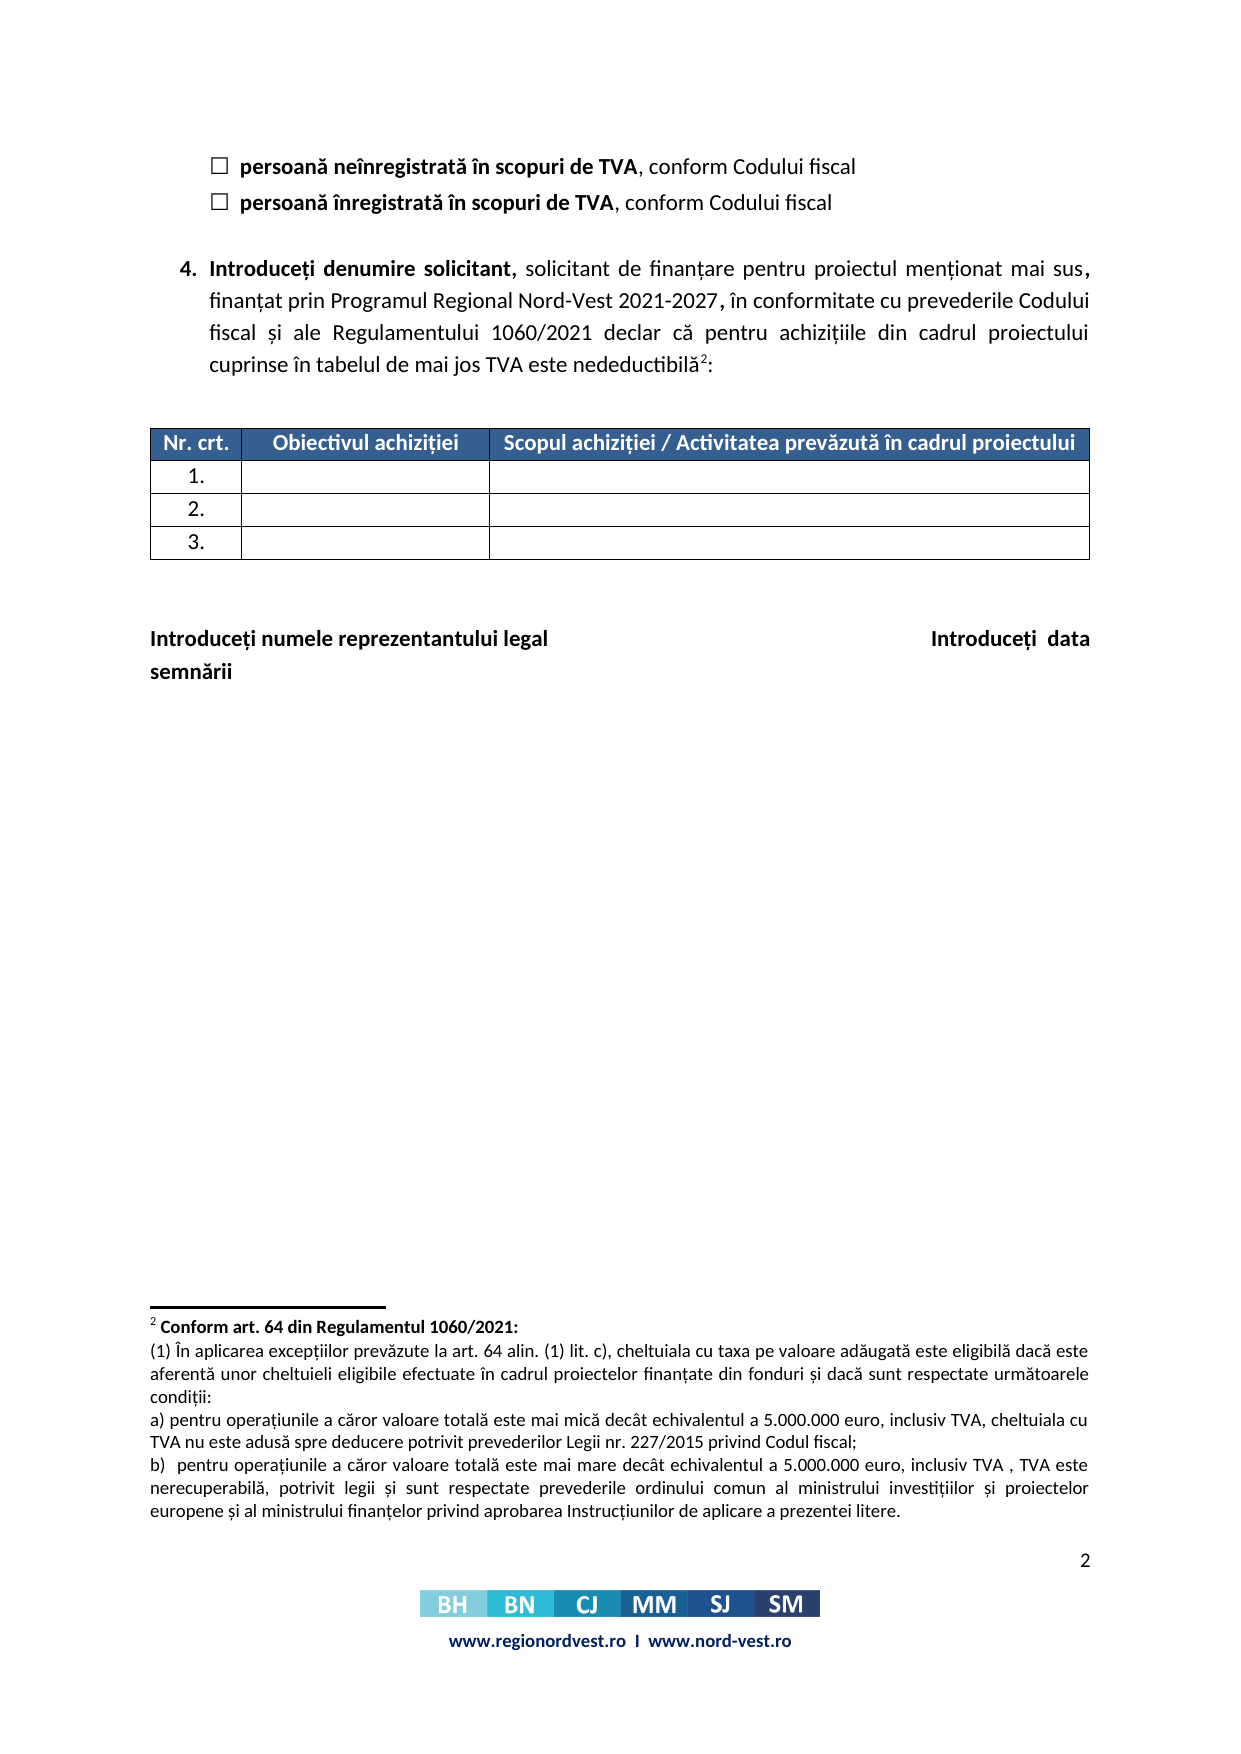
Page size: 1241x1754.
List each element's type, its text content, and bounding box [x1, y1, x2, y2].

picture [420, 1590, 820, 1617]
table_cell 2. [151, 494, 241, 526]
table_cell 3. [151, 527, 241, 559]
table_cell [490, 527, 1089, 559]
table_cell [490, 461, 1089, 493]
table_header Obiectivul achiziției [242, 429, 489, 460]
table_cell 1. [151, 461, 241, 493]
table_header Scopul achiziției / Activitatea prevăzută în cadrul proiectului [490, 429, 1089, 460]
table_cell [242, 461, 489, 493]
text persoană neînregistrată în scopuri de TVA, conform Codului fiscal [209, 150, 1090, 181]
table_cell [490, 494, 1089, 526]
table_cell [242, 494, 489, 526]
table_header Nr. crt. [151, 429, 241, 460]
list , solicitant de finanțare pentru proiectul menționat mai sus, finanțat prin Programul Regional Nord-Vest 2021-2027, în conformitate cu prevederile Codului fiscal și ale Regulamentului 1060/2021 declar că pentru achizițiile din cadrul proiectului cuprinse în tabelul de mai jos TVA este nedeductibilă: [179, 254, 1090, 379]
table_cell [242, 527, 489, 559]
text persoană înregistrată în scopuri de TVA, conform Codului fiscal [209, 186, 1090, 217]
